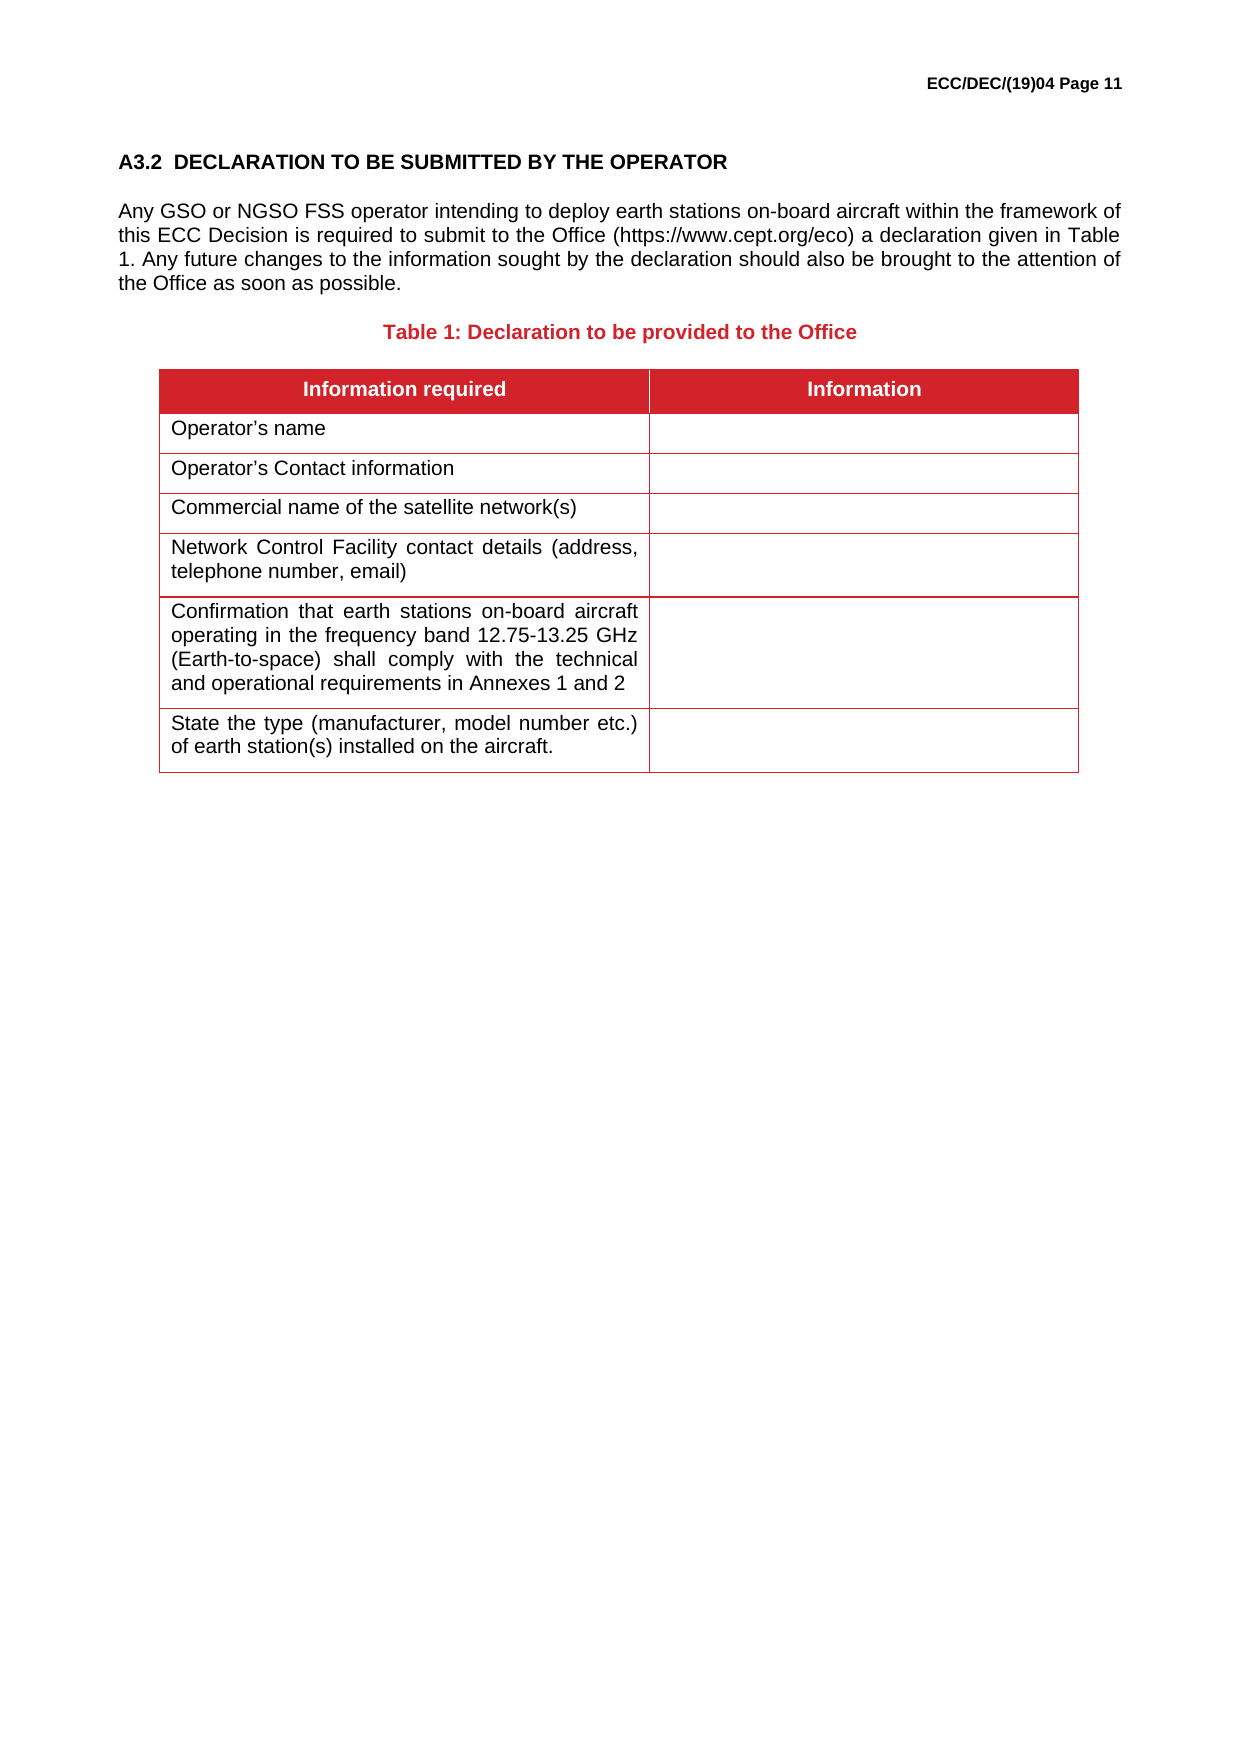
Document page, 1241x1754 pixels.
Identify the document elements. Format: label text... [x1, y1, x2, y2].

table_cell [650, 534, 1078, 596]
subtitle Declaration to be submitted by the operator [118, 150, 1122, 174]
table_cell Operator’s name [160, 414, 649, 453]
table_cell State the type (manufacturer, model number etc.) of earth station(s) installed on the aircraft. [160, 709, 649, 772]
table_cell Commercial name of the satellite network(s) [160, 494, 649, 533]
table_cell [650, 598, 1078, 708]
table_cell [650, 454, 1078, 493]
text Table 1: Declaration to be provided to the Office [118, 320, 1122, 344]
table_cell Confirmation that earth stations on-board aircraft operating in the frequency band 12.75-13.25 GHz (Earth-to-space) shall comply with the technical and operational requirements in Annexes 1 and 2 [160, 598, 649, 708]
table_cell [650, 414, 1078, 453]
table_header Information required [160, 370, 649, 413]
table_cell [650, 494, 1078, 533]
table_cell [650, 709, 1078, 772]
table_header Information [650, 370, 1078, 413]
table_cell Operator’s Contact information [160, 454, 649, 493]
text Any GSO or NGSO FSS operator intending to deploy earth stations on-board aircraft within the framework of this ECC Decision is required to submit to the Office (https://www.cept.org/eco) a declaration given in Table 1. Any future changes to the information sought by the declaration should also be brought to the attention of the Office as soon as possible. [118, 199, 1122, 295]
table_cell Network Control Facility contact details (address, telephone number, email) [160, 534, 649, 596]
